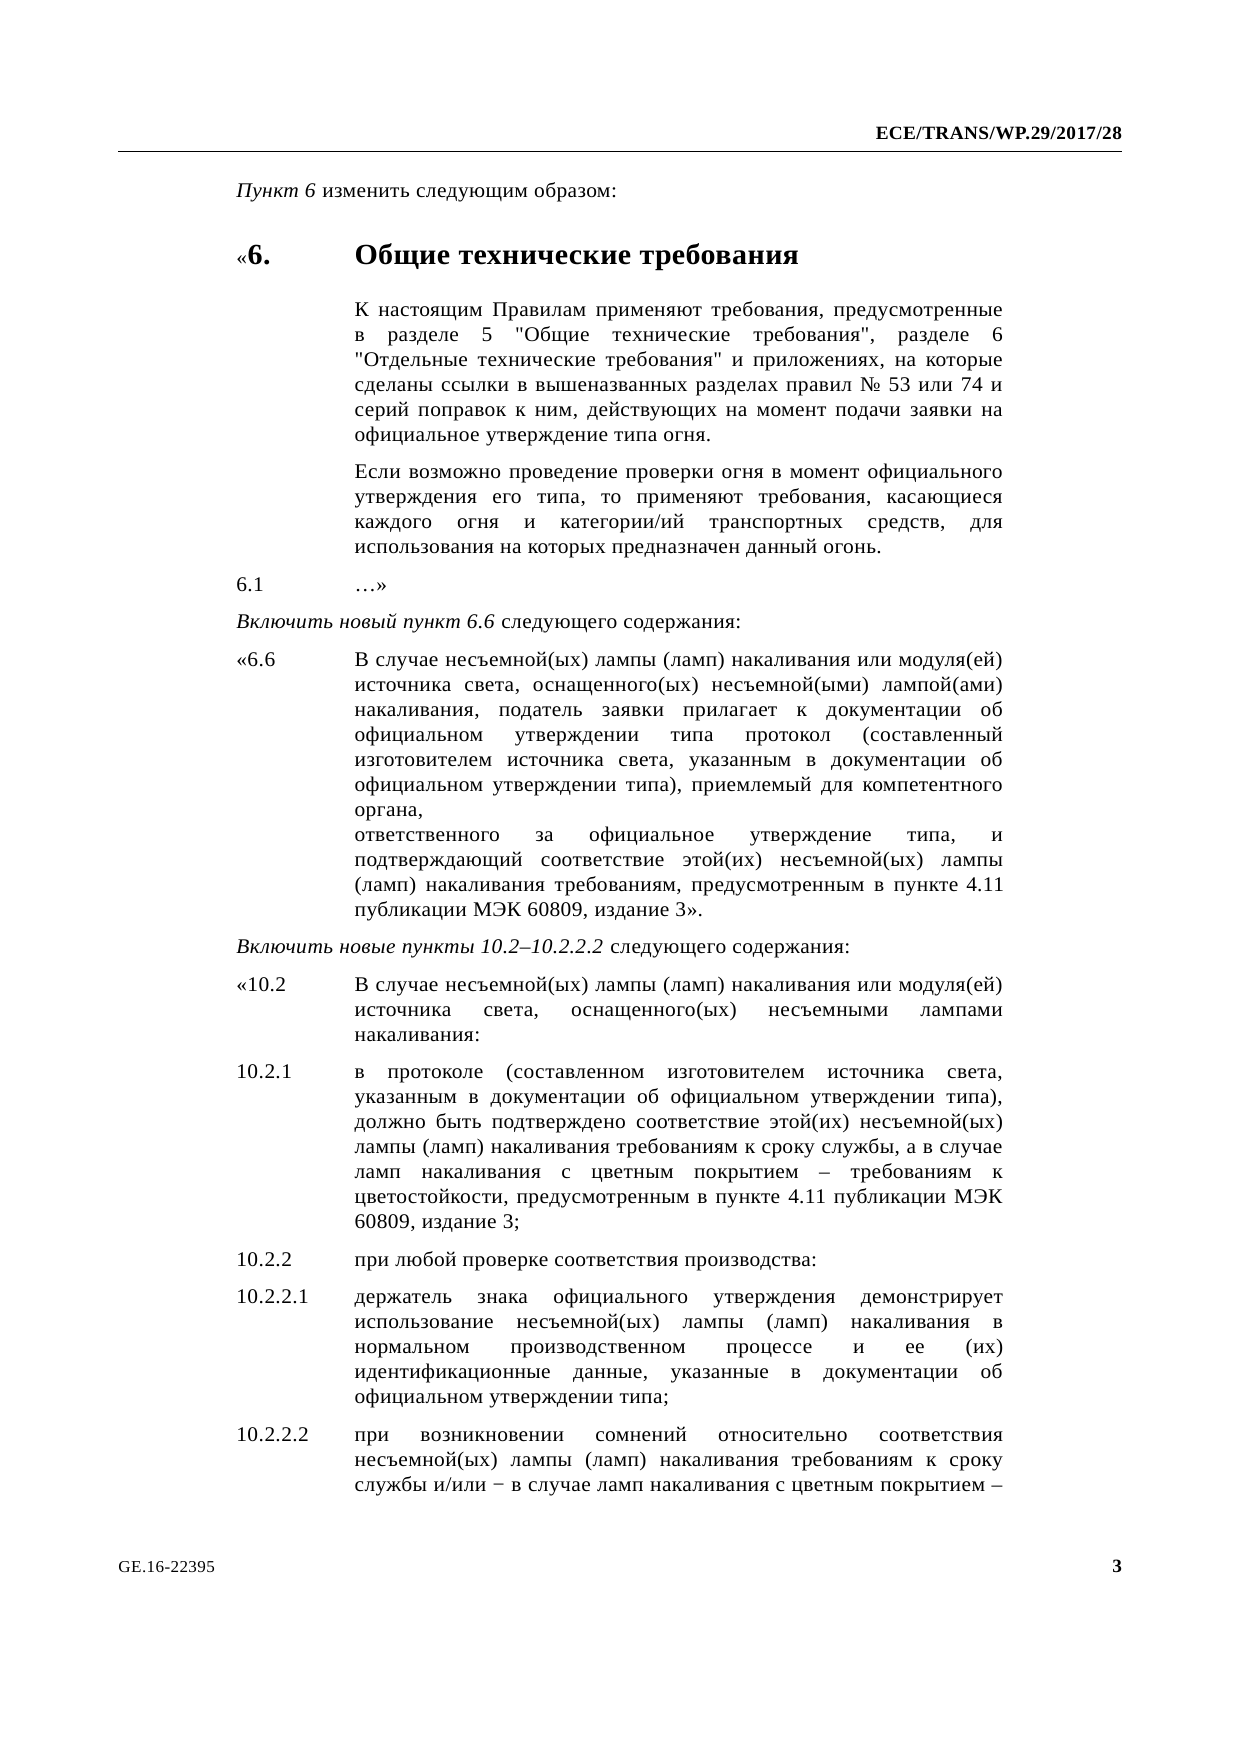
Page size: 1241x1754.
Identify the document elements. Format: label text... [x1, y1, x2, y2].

text «6.6 В случае несъемной(ых) лампы (ламп) накаливания или модуля(ей) источника света, оснащенного(ых) несъемной(ыми) лампой(ами) накаливания, податель заявки прилагает к документации об официальном утверждении типа протокол (составленный изготовителем источника света, указанным в документации об официальном утверждении типа), приемлемый для компетентного органа, ответственного за официальное утверждение типа, и подтверждающий соответствие этой(их) несъемной(ых) лампы (ламп) накаливания требованиям, предусмотренным в пункте 4.11 публикации МЭК 60809, издание 3». [236, 646, 1004, 921]
text Включить новые пункты 10.2–10.2.2.2 следующего содержания: [236, 933, 1004, 958]
text «10.2 В случае несъемной(ых) лампы (ламп) накаливания или модуля(ей) источника света, оснащенного(ых) несъемными лампами накаливания: [236, 971, 1004, 1046]
text К настоящим Правилам применяют требования, предусмотренные в разделе 5 "Общие технические требования", разделе 6 "Отдельные технические требования" и приложениях, на которые сделаны ссылки в вышеназванных разделах правил № 53 или 74 и серий поправок к ним, действующих на момент подачи заявки на официальное утверждение типа огня. [354, 296, 1004, 446]
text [236, 1421, 1004, 1496]
text Если возможно проведение проверки огня в момент официального утверждения его типа, то применяют требования, касающиеся каждого огня и категории/ий транспортных средств, для использования на которых предназначен данный огонь. [354, 458, 1004, 558]
text 10.2.2.1 держатель знака официального утверждения демонстрирует использование несъемной(ых) лампы (ламп) накаливания в нормальном производственном процессе и ее (их) идентификационные данные, указанные в документации об официальном утверждении типа; [236, 1283, 1004, 1408]
text Включить новый пункт 6.6 следующего содержания: [236, 608, 1004, 633]
text 6.1 …» [236, 571, 1004, 596]
text Пункт 6 изменить следующим образом: [236, 177, 1004, 202]
text «6. Общие технические требования [118, 240, 1004, 271]
text 10.2.2 при любой проверке соответствия производства: [236, 1246, 1004, 1271]
text 10.2.1 в протоколе (составленном изготовителем источника света, указанным в документации об официальном утверждении типа), должно быть подтверждено соответствие этой(их) несъемной(ых) лампы (ламп) накаливания требованиям к сроку службы, а в случае ламп накаливания с цветным покрытием – требованиям к цветостойкости, предусмотренным в пункте 4.11 публикации МЭК 60809, издание 3; [236, 1058, 1004, 1233]
